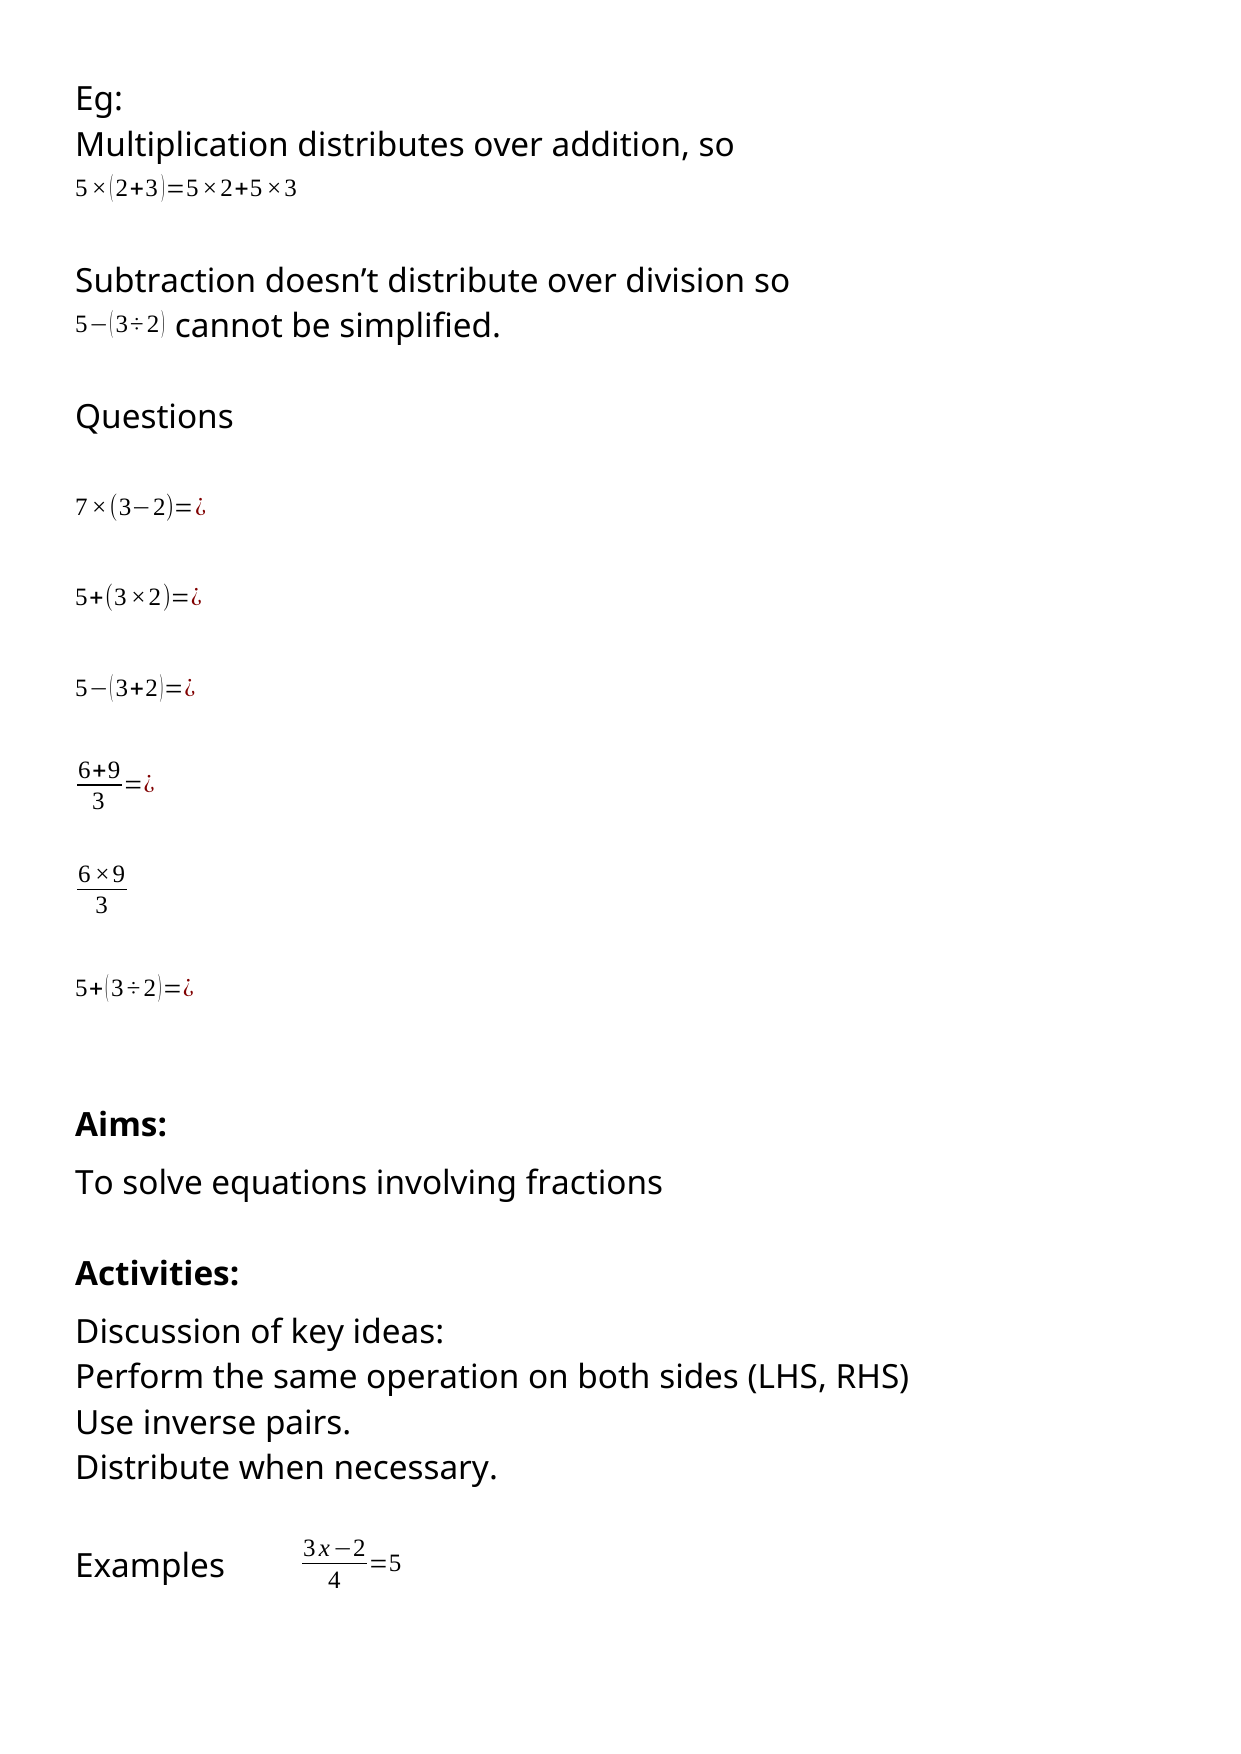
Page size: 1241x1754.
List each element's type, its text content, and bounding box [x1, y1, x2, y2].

text Questions [75, 393, 1165, 438]
text cannot be simplified. [75, 302, 1165, 347]
text To solve equations involving fractions [75, 1159, 1165, 1204]
text Distribute when necessary. [75, 1444, 1165, 1489]
subtitle Activities: [75, 1250, 1165, 1295]
text Discussion of key ideas: [75, 1308, 1165, 1353]
text Subtraction doesn’t distribute over division so [75, 257, 1165, 302]
text Use inverse pairs. [75, 1399, 1165, 1444]
text Examples [75, 1535, 1165, 1594]
text Multiplication distributes over addition, so [75, 120, 1165, 166]
subtitle Aims: [75, 1101, 1165, 1147]
text Eg: [75, 75, 1165, 120]
text Perform the same operation on both sides (LHS, RHS) [75, 1353, 1165, 1399]
